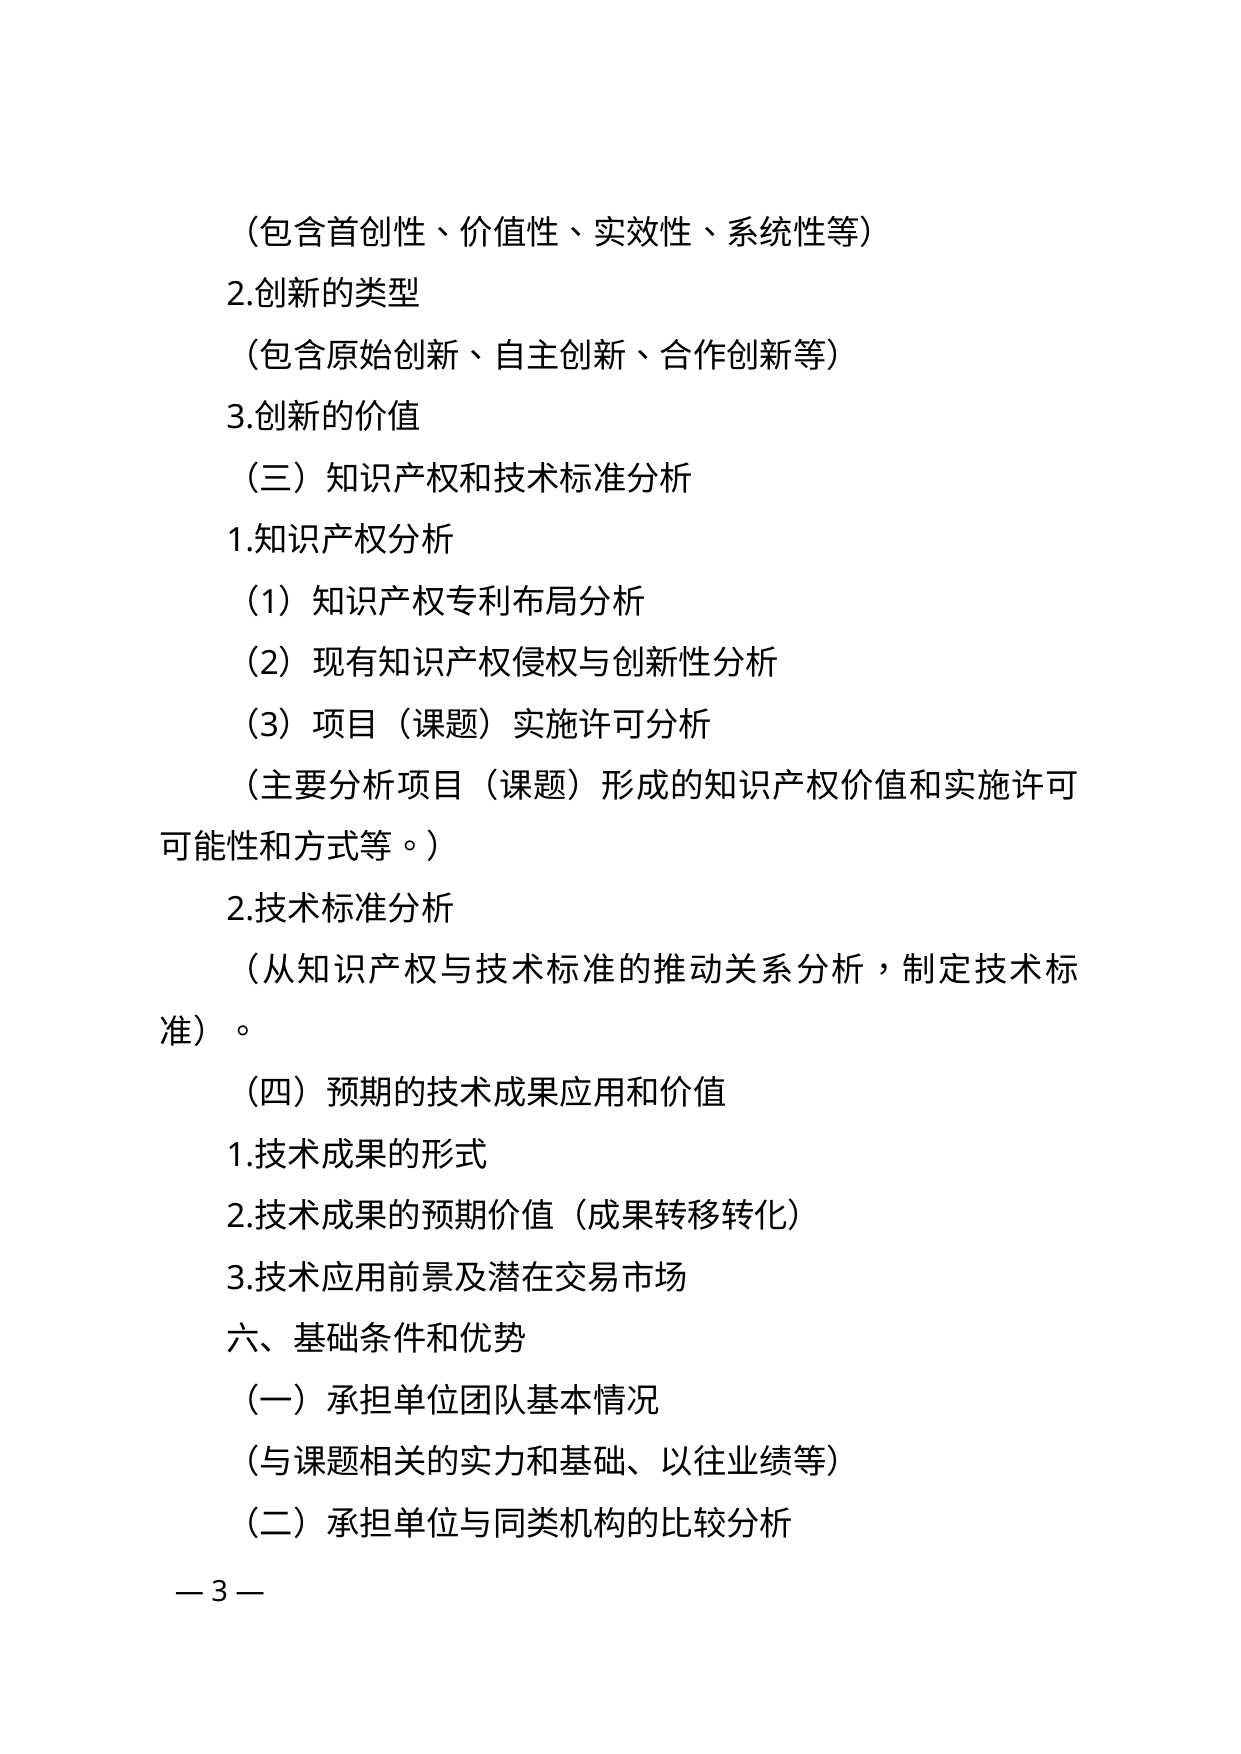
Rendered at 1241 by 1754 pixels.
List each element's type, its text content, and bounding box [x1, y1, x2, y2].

text 1.知识产权分析 [159, 502, 1081, 564]
text （3）项目（课题）实施许可分析 [159, 687, 1081, 748]
text （四）预期的技术成果应用和价值 [159, 1056, 1081, 1117]
text （二）承担单位与同类机构的比较分析 [159, 1486, 1081, 1547]
text 2.技术标准分析 [159, 871, 1081, 933]
text （三）知识产权和技术标准分析 [159, 441, 1081, 502]
text （2）现有知识产权侵权与创新性分析 [159, 625, 1081, 687]
text 六、基础条件和优势 [159, 1301, 1081, 1363]
text （包含首创性、价值性、实效性、系统性等） [159, 195, 1081, 257]
list 技术应用前景及潜在交易市场 [159, 1240, 1081, 1301]
text （与课题相关的实力和基础、以往业绩等） [159, 1424, 1081, 1486]
text （包含原始创新、自主创新、合作创新等） [159, 318, 1081, 379]
text 2.创新的类型 [159, 257, 1081, 318]
text （1）知识产权专利布局分析 [159, 564, 1081, 625]
list 技术成果的形式 [159, 1117, 1081, 1178]
text （主要分析项目（课题）形成的知识产权价值和实施许可可能性和方式等。） [159, 748, 1081, 871]
text 3.创新的价值 [159, 379, 1081, 441]
list 技术成果的预期价值（成果转移转化） [159, 1178, 1081, 1240]
text （从知识产权与技术标准的推动关系分析，制定技术标准）。 [159, 933, 1081, 1056]
text （一）承担单位团队基本情况 [159, 1363, 1081, 1424]
